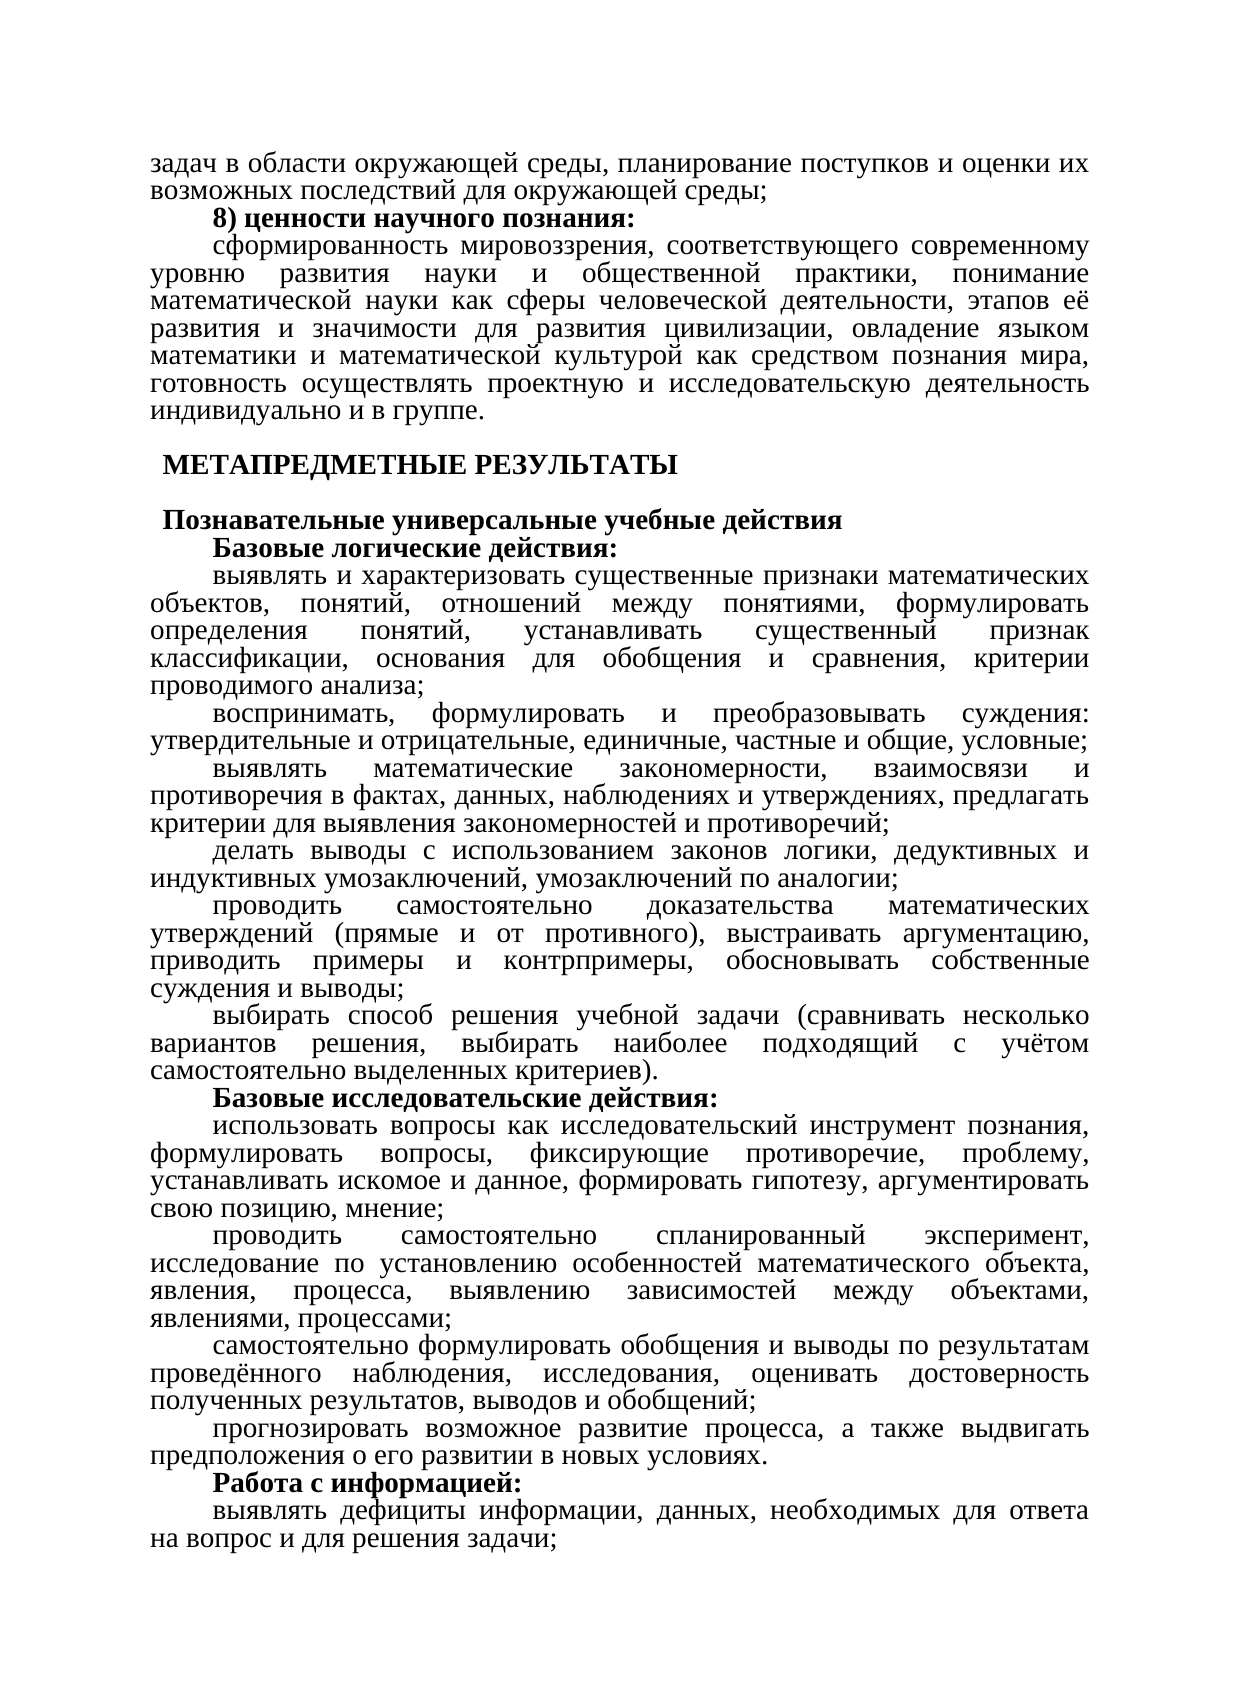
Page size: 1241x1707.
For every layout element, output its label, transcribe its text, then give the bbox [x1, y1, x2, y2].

text 8) ценности научного познания: [150, 205, 1090, 232]
text воспринимать, формулировать и преобразовывать суждения: утвердительные и отрицательные, единичные, частные и общие, условные; [150, 700, 1090, 755]
text Базовые исследовательские действия: [150, 1085, 1090, 1112]
text Работа с информацией: [150, 1470, 1090, 1497]
text Базовые логические действия: [150, 535, 1090, 562]
text проводить самостоятельно доказательства математических утверждений (прямые и от противного), выстраивать аргументацию, приводить примеры и контрпримеры, обосновывать собственные суждения и выводы; [150, 892, 1090, 1002]
text выбирать способ решения учебной задачи (сравнивать несколько вариантов решения, выбирать наиболее подходящий с учётом самостоятельно выделенных критериев). [150, 1002, 1090, 1085]
text сформированность мировоззрения, соответствующего современному уровню развития науки и общественной практики, понимание математической науки как сферы человеческой деятельности, этапов её развития и значимости для развития цивилизации, овладение языком математики и математической культурой как средством познания мира, готовность осуществлять проектную и исследовательскую деятельность индивидуально и в группе. [150, 232, 1090, 425]
text делать выводы с использованием законов логики, дедуктивных и индуктивных умозаключений, умозаключений по аналогии; [150, 837, 1090, 892]
text Познавательные универсальные учебные действия [162, 507, 1090, 535]
text выявлять и характеризовать существенные признаки математических объектов, понятий, отношений между понятиями, формулировать определения понятий, устанавливать существенный признак классификации, основания для обобщения и сравнения, критерии проводимого анализа; [150, 562, 1090, 700]
text использовать вопросы как исследовательский инструмент познания, формулировать вопросы, фиксирующие противоречие, проблему, устанавливать искомое и данное, формировать гипотезу, аргументировать свою позицию, мнение; [150, 1112, 1090, 1222]
text МЕТАПРЕДМЕТНЫЕ РЕЗУЛЬТАТЫ [162, 452, 1090, 480]
text прогнозировать возможное развитие процесса, а также выдвигать предположения о его развитии в новых условиях. [150, 1415, 1090, 1470]
text выявлять математические закономерности, взаимосвязи и противоречия в фактах, данных, наблюдениях и утверждениях, предлагать критерии для выявления закономерностей и противоречий; [150, 755, 1090, 837]
text выявлять дефициты информации, данных, необходимых для ответа на вопрос и для решения задачи; [150, 1497, 1090, 1552]
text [150, 150, 1090, 205]
text проводить самостоятельно спланированный эксперимент, исследование по установлению особенностей математического объекта, явления, процесса, выявлению зависимостей между объектами, явлениями, процессами; [150, 1222, 1090, 1332]
text самостоятельно формулировать обобщения и выводы по результатам проведённого наблюдения, исследования, оценивать достоверность полученных результатов, выводов и обобщений; [150, 1332, 1090, 1415]
